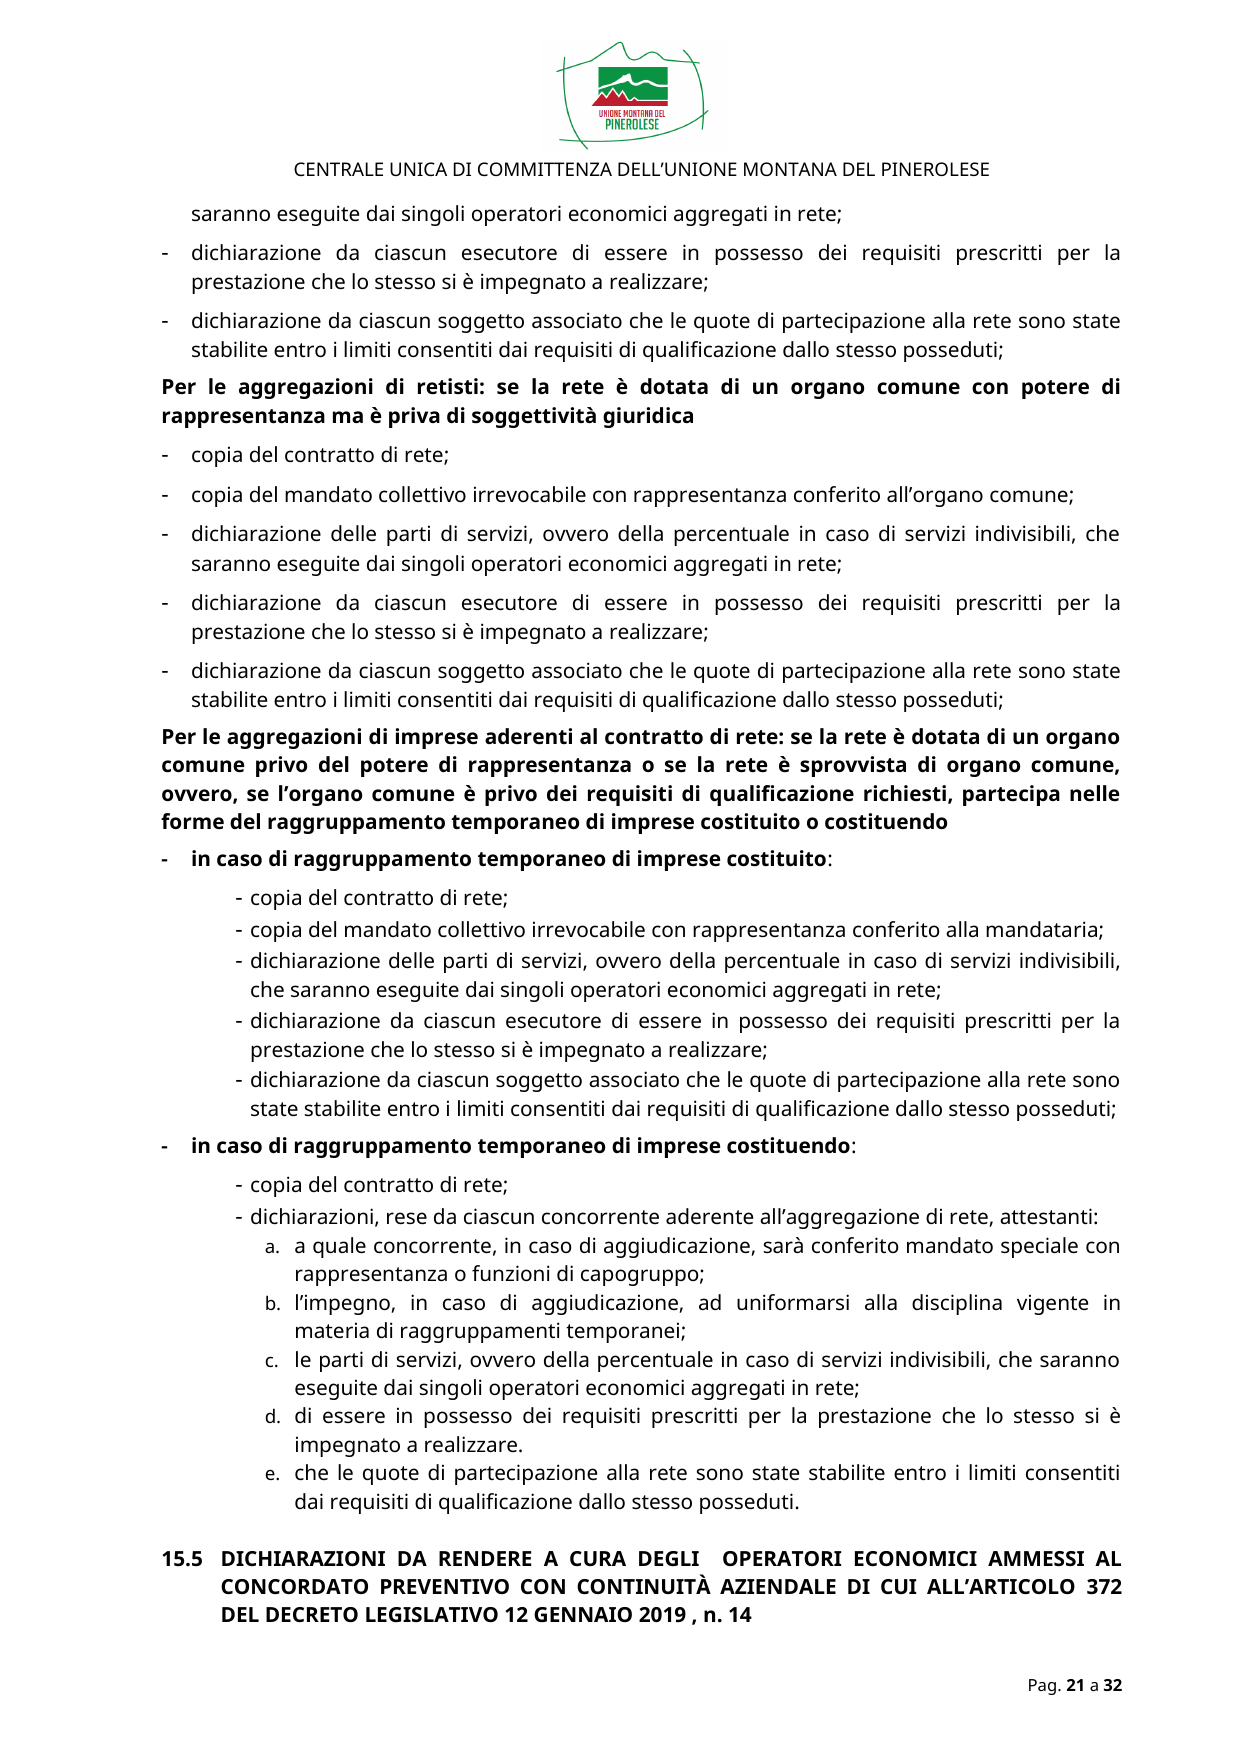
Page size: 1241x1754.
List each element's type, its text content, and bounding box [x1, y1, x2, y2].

list copia del mandato collettivo irrevocabile con rappresentanza conferito alla mandataria; [235, 913, 1122, 944]
list in caso di raggruppamento temporaneo di imprese costituito: [161, 844, 1122, 873]
list copia del mandato collettivo irrevocabile con rappresentanza conferito all’organo comune; [161, 478, 1122, 509]
list in caso di raggruppamento temporaneo di imprese costituendo: [161, 1131, 1122, 1160]
subtitle DICHIARAZIONI DA RENDERE A CURA DEGLI OPERATORI ECONOMICI AMMESSI AL CONCORDATO PREVENTIVO CON CONTINUITÀ AZIENDALE DI CUI ALL’ARTICOLO 372 del DECRETO LEGISLATIVO 12 GENNAIO 2019 , n. 14 [161, 1544, 1122, 1629]
list che le quote di partecipazione alla rete sono state stabilite entro i limiti consentiti dai requisiti di qualificazione dallo stesso posseduti. [264, 1458, 1122, 1515]
list copia del contratto di rete; [235, 881, 1122, 913]
list l’impegno, in caso di aggiudicazione, ad uniformarsi alla disciplina vigente in materia di raggruppamenti temporanei; [264, 1288, 1122, 1345]
list copia del contratto di rete; [161, 438, 1122, 469]
list dichiarazioni, rese da ciascun concorrente aderente all’aggregazione di rete, attestanti: [235, 1200, 1122, 1231]
list copia del contratto di rete; [235, 1168, 1122, 1200]
list dichiarazione da ciascun soggetto associato che le quote di partecipazione alla rete sono state stabilite entro i limiti consentiti dai requisiti di qualificazione dallo stesso posseduti; [235, 1063, 1122, 1123]
list dichiarazione da ciascun esecutore di essere in possesso dei requisiti prescritti per la prestazione che lo stesso si è impegnato a realizzare; [161, 586, 1122, 645]
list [161, 199, 1122, 227]
list dichiarazione da ciascun esecutore di essere in possesso dei requisiti prescritti per la prestazione che lo stesso si è impegnato a realizzare; [235, 1003, 1122, 1063]
list dichiarazione da ciascun soggetto associato che le quote di partecipazione alla rete sono state stabilite entro i limiti consentiti dai requisiti di qualificazione dallo stesso posseduti; [161, 304, 1122, 364]
list le parti di servizi, ovvero della percentuale in caso di servizi indivisibili, che saranno eseguite dai singoli operatori economici aggregati in rete; [264, 1345, 1122, 1402]
list a quale concorrente, in caso di aggiudicazione, sarà conferito mandato speciale con rappresentanza o funzioni di capogruppo; [264, 1231, 1122, 1288]
list di essere in possesso dei requisiti prescritti per la prestazione che lo stesso si è impegnato a realizzare. [264, 1402, 1122, 1458]
text Per le aggregazioni di retisti: se la rete è dotata di un organo comune con potere di rappresentanza ma è priva di soggettività giuridica [161, 372, 1122, 429]
list dichiarazione da ciascun soggetto associato che le quote di partecipazione alla rete sono state stabilite entro i limiti consentiti dai requisiti di qualificazione dallo stesso posseduti; [161, 654, 1122, 713]
text Per le aggregazioni di imprese aderenti al contratto di rete: se la rete è dotata di un organo comune privo del potere di rappresentanza o se la rete è sprovvista di organo comune, ovvero, se l’organo comune è privo dei requisiti di qualificazione richiesti, partecipa nelle forme del raggruppamento temporaneo di imprese costituito o costituendo [161, 722, 1122, 836]
list dichiarazione da ciascun esecutore di essere in possesso dei requisiti prescritti per la prestazione che lo stesso si è impegnato a realizzare; [161, 236, 1122, 296]
